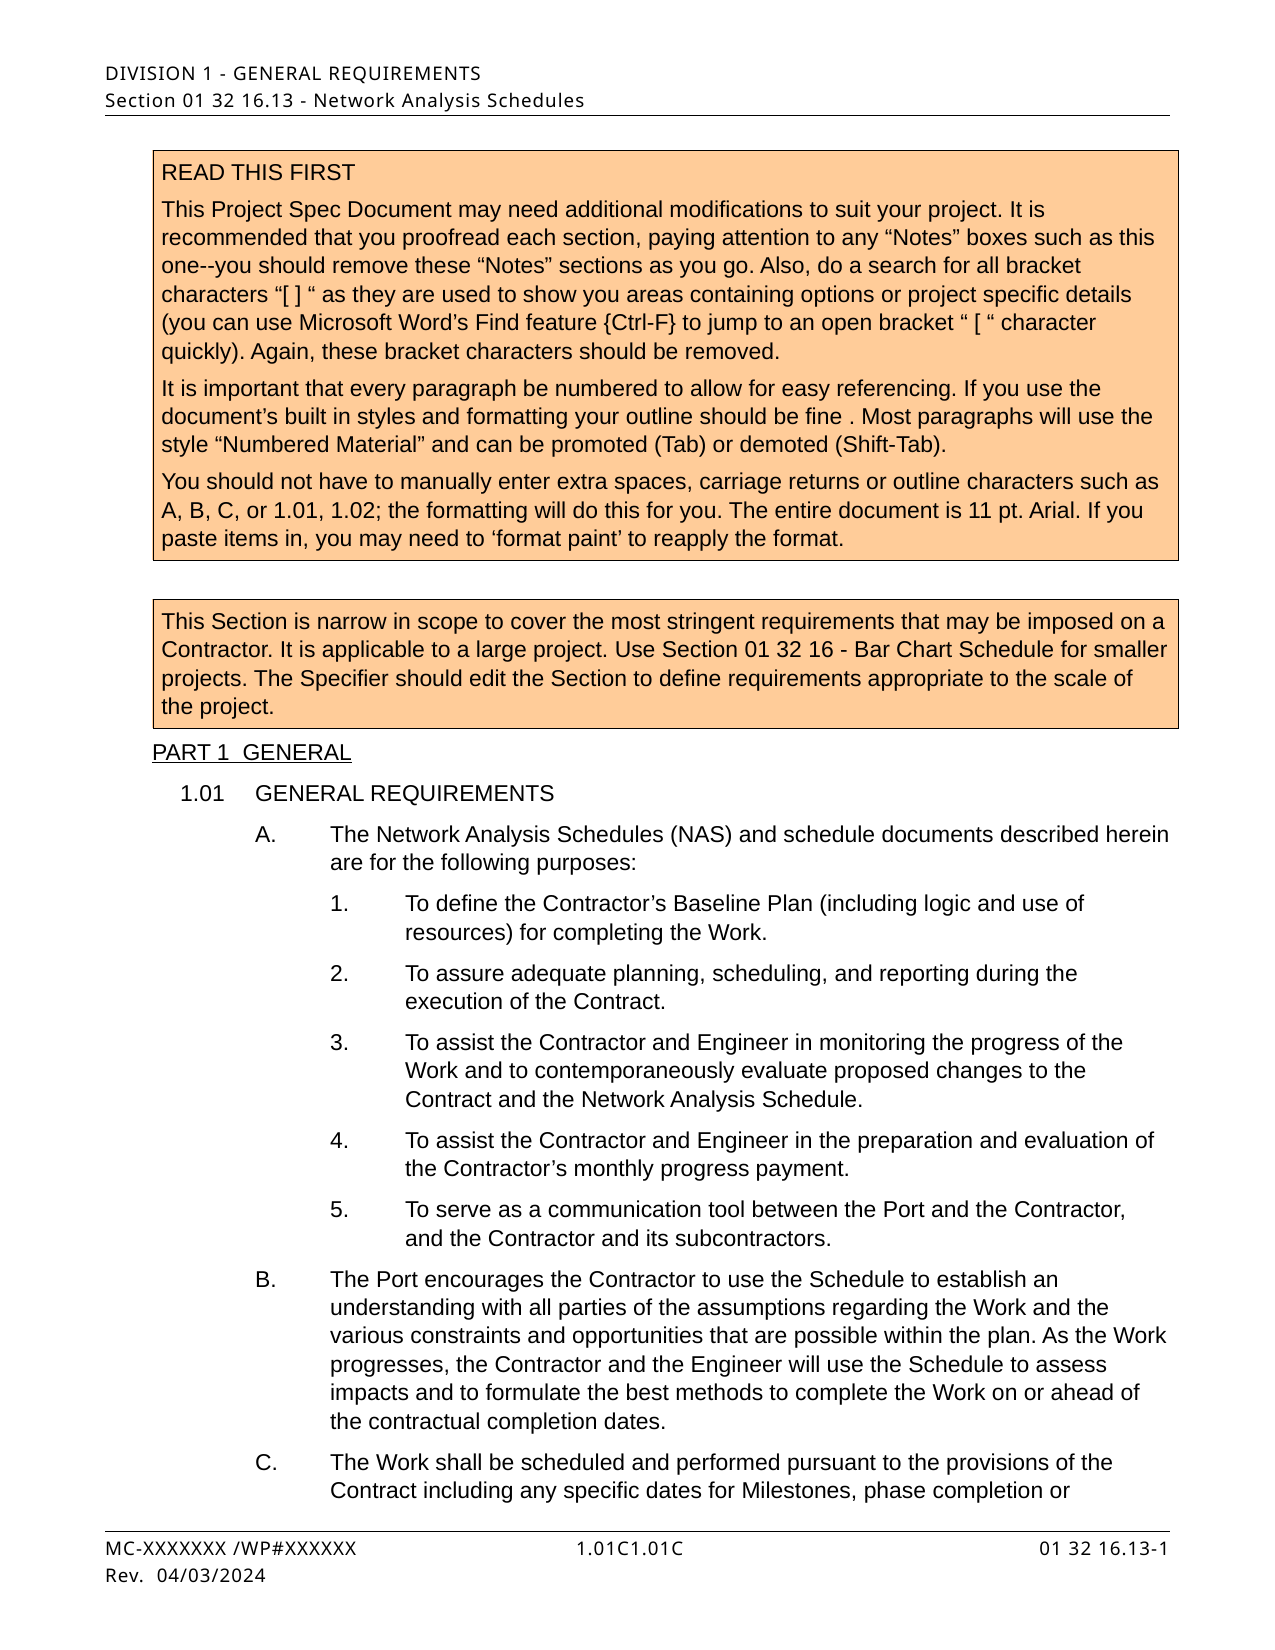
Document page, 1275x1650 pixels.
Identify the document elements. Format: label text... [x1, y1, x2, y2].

text This Section is narrow in scope to cover the most stringent requirements that may be imposed on a Contractor. It is applicable to a large project. Use Section 01 32 16 - Bar Chart Schedule for smaller projects. The Specifier should edit the Section to define requirements appropriate to the scale of the project. [154, 600, 1178, 728]
list The Network Analysis Schedules (NAS) and schedule documents described herein are for the following purposes: [255, 821, 1170, 876]
list To serve as a communication tool between the Port and the Contractor, and the Contractor and its subcontractors. [330, 1196, 1170, 1251]
list To assist the Contractor and Engineer in monitoring the progress of the Work and to contemporaneously evaluate proposed changes to the Contract and the Network Analysis Schedule. [330, 1029, 1170, 1112]
text It is important that every paragraph be numbered to allow for easy referencing. If you use the document’s built in styles and formatting your outline should be fine . Most paragraphs will use the style “Numbered Material” and can be promoted (Tab) or demoted (Shift-Tab). [154, 366, 1178, 458]
text You should not have to manually enter extra spaces, carriage returns or outline characters such as A, B, C, or 1.01, 1.02; the formatting will do this for you. The entire document is 11 pt. Arial. If you paste items in, you may need to ‘format paint’ to reapply the format. [154, 459, 1178, 560]
list The Port encourages the Contractor to use the Schedule to establish an understanding with all parties of the assumptions regarding the Work and the various constraints and opportunities that are possible within the plan. As the Work progresses, the Contractor and the Engineer will use the Schedule to assess impacts and to formulate the best methods to complete the Work on or ahead of the contractual completion dates. [255, 1266, 1170, 1434]
text GENERAL [152, 739, 1170, 765]
list To assure adequate planning, scheduling, and reporting during the execution of the Contract. [330, 959, 1170, 1014]
text READ THIS FIRST [154, 151, 1178, 185]
list GENERAL REQUIREMENTS [180, 780, 1170, 806]
list To assist the Contractor and Engineer in the preparation and evaluation of the Contractor’s monthly progress payment. [330, 1127, 1170, 1182]
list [255, 1449, 1170, 1503]
list To define the Contractor’s Baseline Plan (including logic and use of resources) for completing the Work. [330, 890, 1170, 945]
text This Project Spec Document may need additional modifications to suit your project. It is recommended that you proofread each section, paying attention to any “Notes” boxes such as this one--you should remove these “Notes” sections as you go. Also, do a search for all bracket characters “[ ] “ as they are used to show you areas containing options or project specific details (you can use Microsoft Word’s Find feature {Ctrl-F} to jump to an open bracket “ [ “ character quickly). Again, these bracket characters should be removed. [154, 187, 1178, 364]
